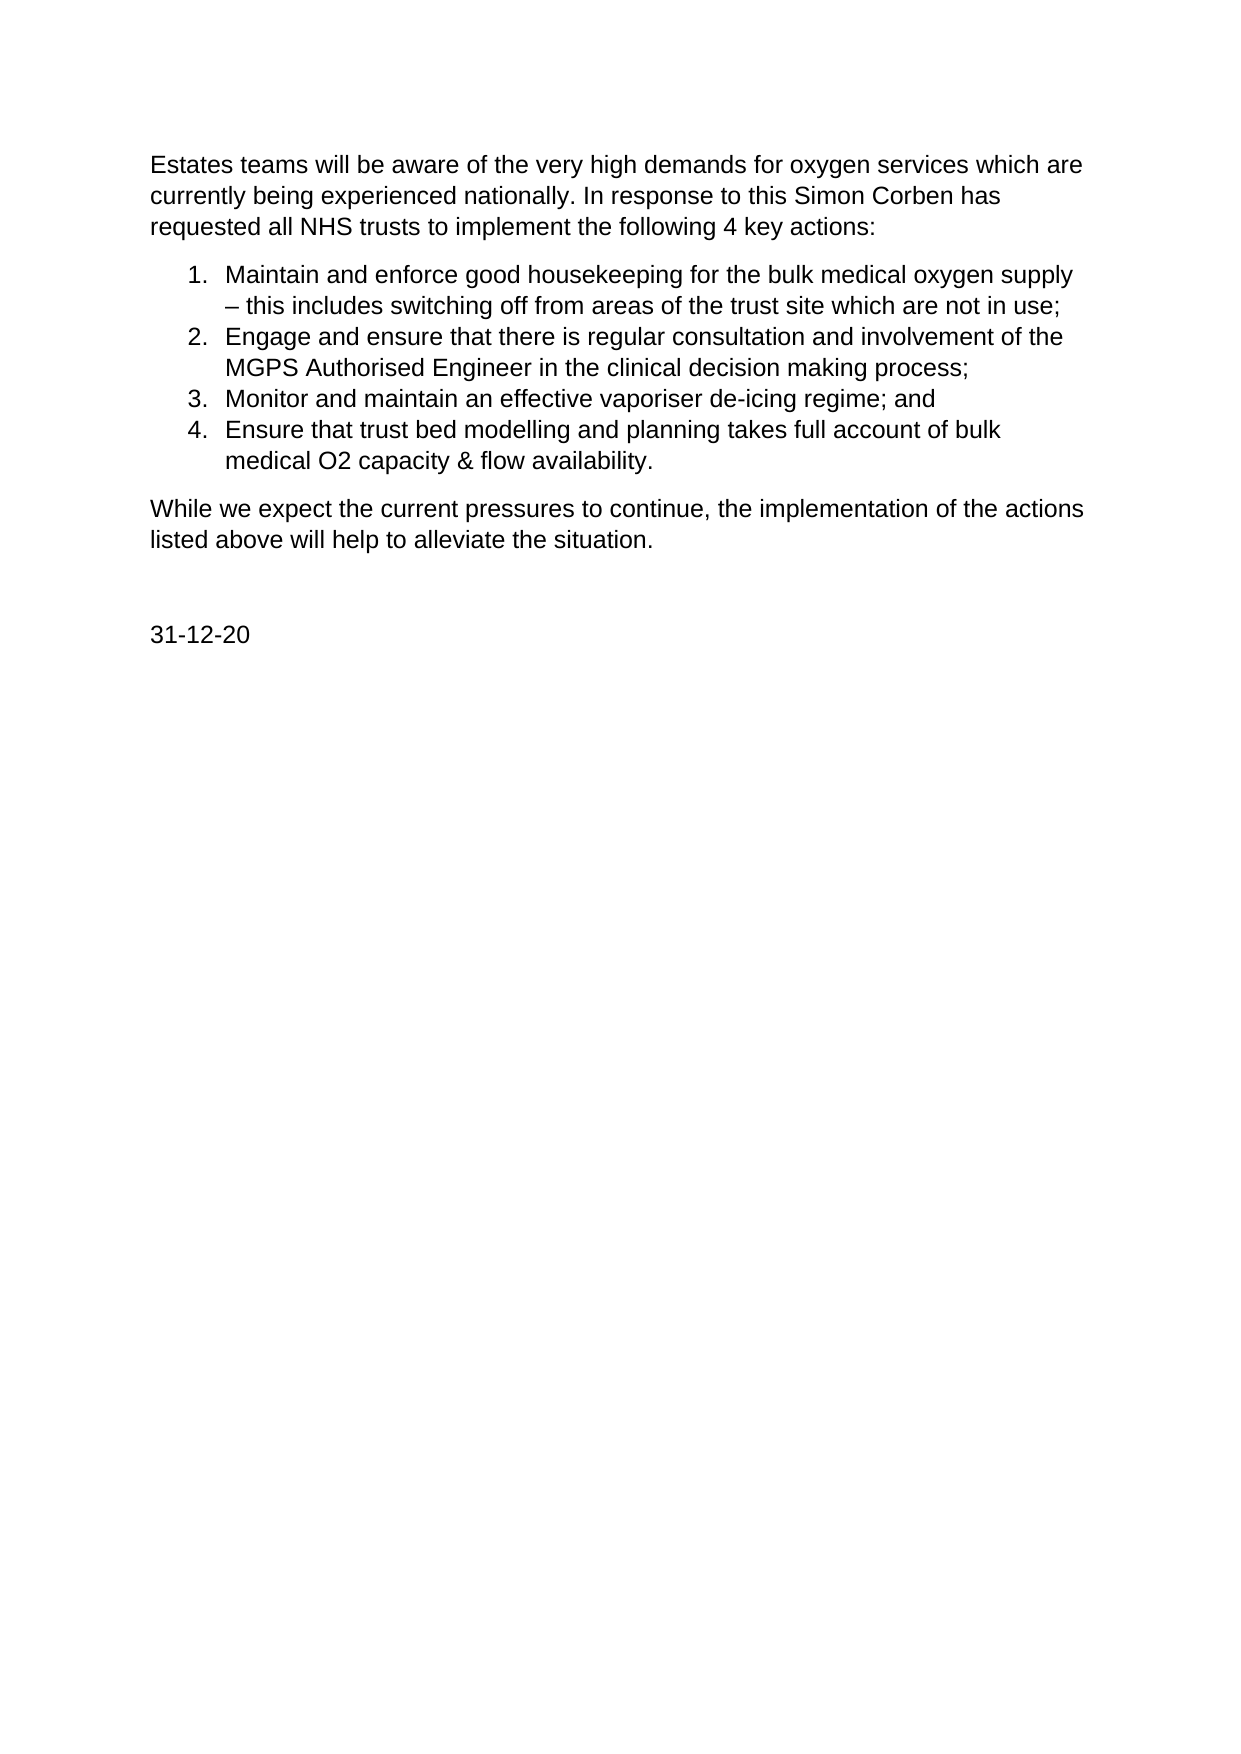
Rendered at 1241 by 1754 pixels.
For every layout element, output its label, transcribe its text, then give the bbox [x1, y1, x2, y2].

text While we expect the current pressures to continue, the implementation of the actions listed above will help to alleviate the situation. [150, 494, 1090, 553]
list Maintain and enforce good housekeeping for the bulk medical oxygen supply – this includes switching off from areas of the trust site which are not in use; [187, 260, 1090, 319]
list Monitor and maintain an effective vaporiser de-icing regime; and [187, 384, 1090, 413]
list Ensure that trust bed modelling and planning takes full account of bulk medical O2 capacity & flow availability. [187, 415, 1090, 475]
list Engage and ensure that there is regular consultation and involvement of the MGPS Authorised Engineer in the clinical decision making process; [187, 322, 1090, 382]
text Estates teams will be aware of the very high demands for oxygen services which are currently being experienced nationally. In response to this Simon Corben has requested all NHS trusts to implement the following 4 key actions: [150, 150, 1090, 241]
text 31-12-20 [150, 620, 1090, 649]
